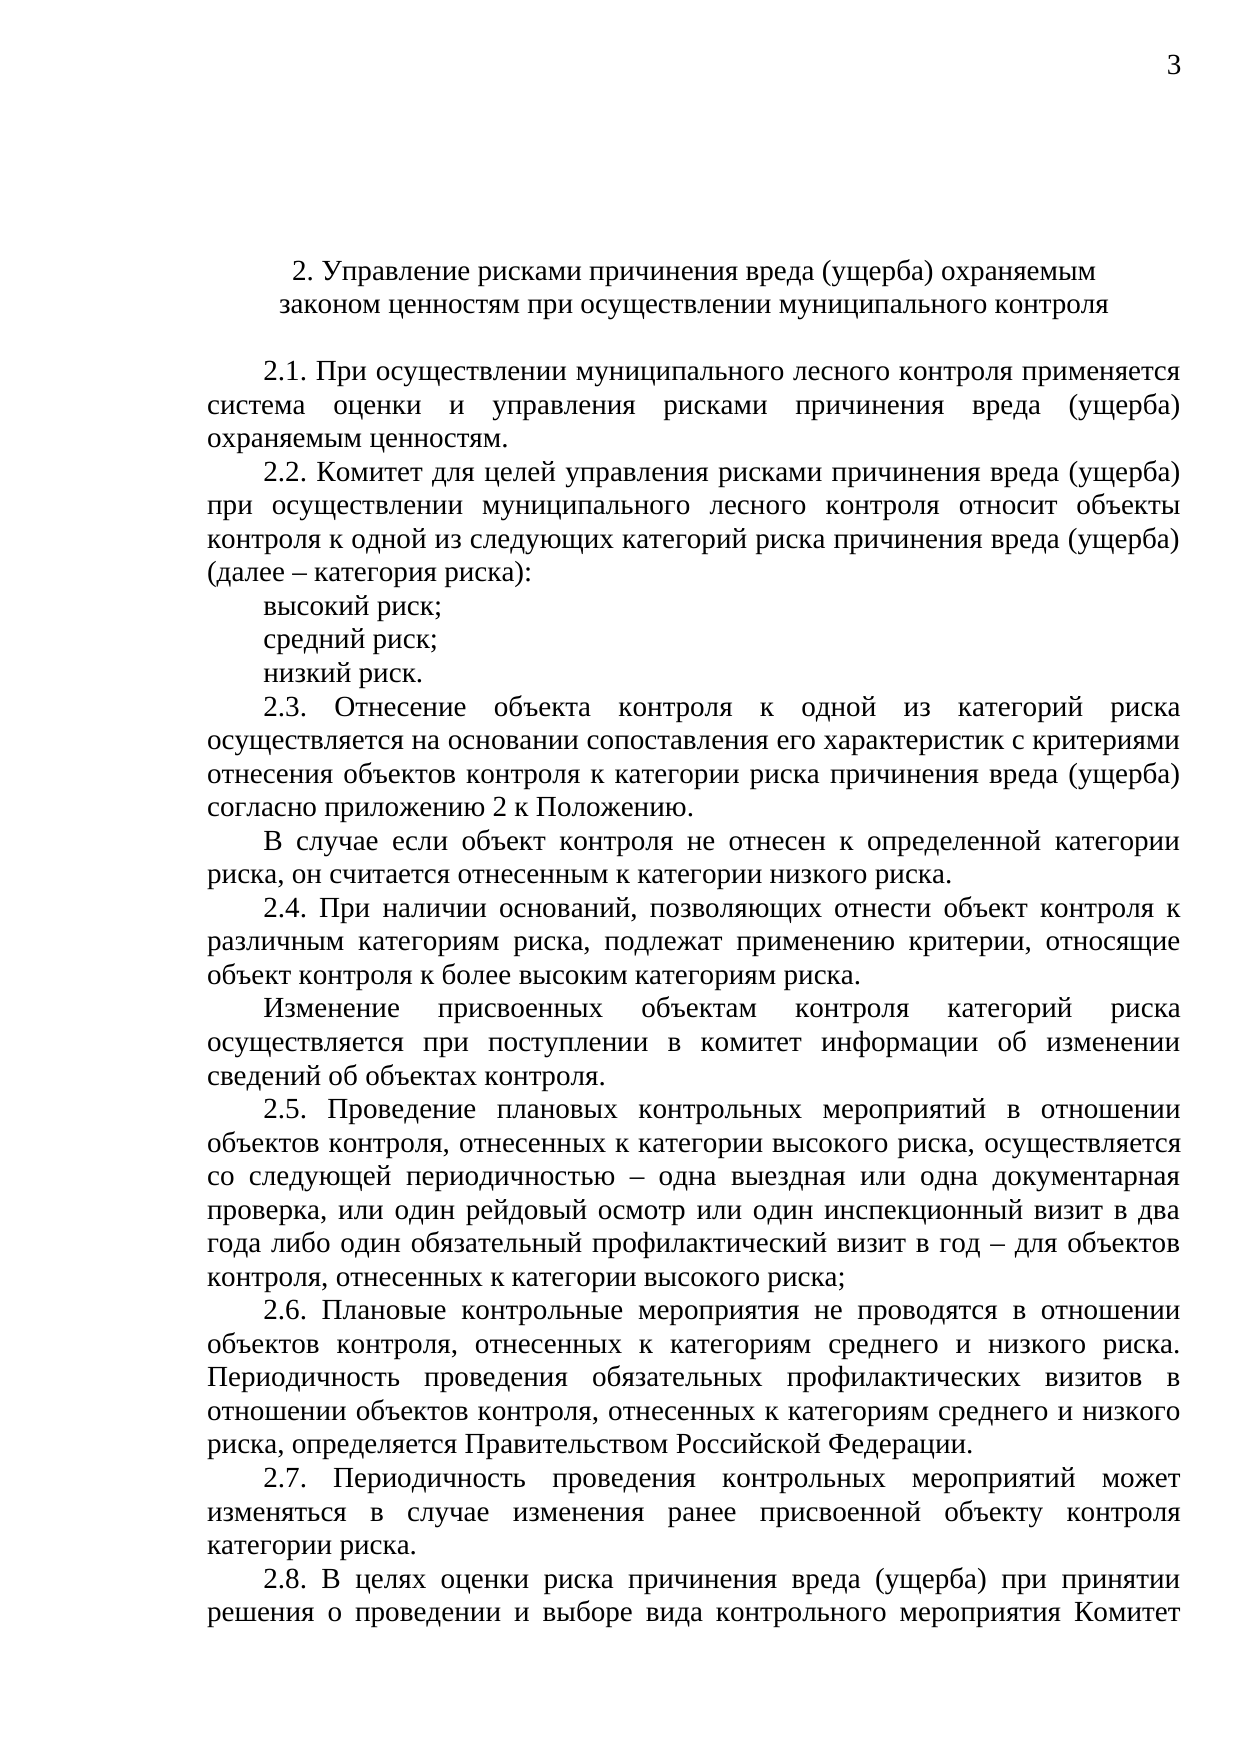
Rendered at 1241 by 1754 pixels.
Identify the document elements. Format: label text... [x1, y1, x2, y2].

text законом ценностям при осуществлении муниципального контроля [207, 286, 1181, 320]
text 2.7. Периодичность проведения контрольных мероприятий может изменяться в случае изменения ранее присвоенной объекту контроля категории риска. [207, 1460, 1181, 1561]
text 2.1. При осуществлении муниципального лесного контроля применяется система оценки и управления рисками причинения вреда (ущерба) охраняемым ценностям. [207, 353, 1181, 454]
text 2.6. Плановые контрольные мероприятия не проводятся в отношении объектов контроля, отнесенных к категориям среднего и низкого риска. Периодичность проведения обязательных профилактических визитов в отношении объектов контроля, отнесенных к категориям среднего и низкого риска, определяется Правительством Российской Федерации. [207, 1292, 1181, 1460]
text средний риск; [207, 622, 1181, 655]
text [207, 1561, 1181, 1628]
text Изменение присвоенных объектам контроля категорий риска осуществляется при поступлении в комитет информации об изменении сведений об объектах контроля. [207, 991, 1181, 1091]
text 2.5. Проведение плановых контрольных мероприятий в отношении объектов контроля, отнесенных к категории высокого риска, осуществляется со следующей периодичностью – одна выездная или одна документарная проверка, или один рейдовый осмотр или один инспекционный визит в два года либо один обязательный профилактический визит в год – для объектов контроля, отнесенных к категории высокого риска; [207, 1091, 1181, 1292]
text 2. Управление рисками причинения вреда (ущерба) охраняемым [207, 253, 1181, 286]
text 2.4. При наличии оснований, позволяющих отнести объект контроля к различным категориям риска, подлежат применению критерии, относящие объект контроля к более высоким категориям риска. [207, 890, 1181, 991]
text высокий риск; [207, 588, 1181, 622]
text 2.3. Отнесение объекта контроля к одной из категорий риска осуществляется на основании сопоставления его характеристик с критериями отнесения объектов контроля к категории риска причинения вреда (ущерба) согласно приложению 2 к Положению. [207, 689, 1181, 823]
text В случае если объект контроля не отнесен к определенной категории риска, он считается отнесенным к категории низкого риска. [207, 823, 1181, 890]
text низкий риск. [207, 655, 1181, 689]
text 2.2. Комитет для целей управления рисками причинения вреда (ущерба) при осуществлении муниципального лесного контроля относит объекты контроля к одной из следующих категорий риска причинения вреда (ущерба) (далее – категория риска): [207, 454, 1181, 588]
